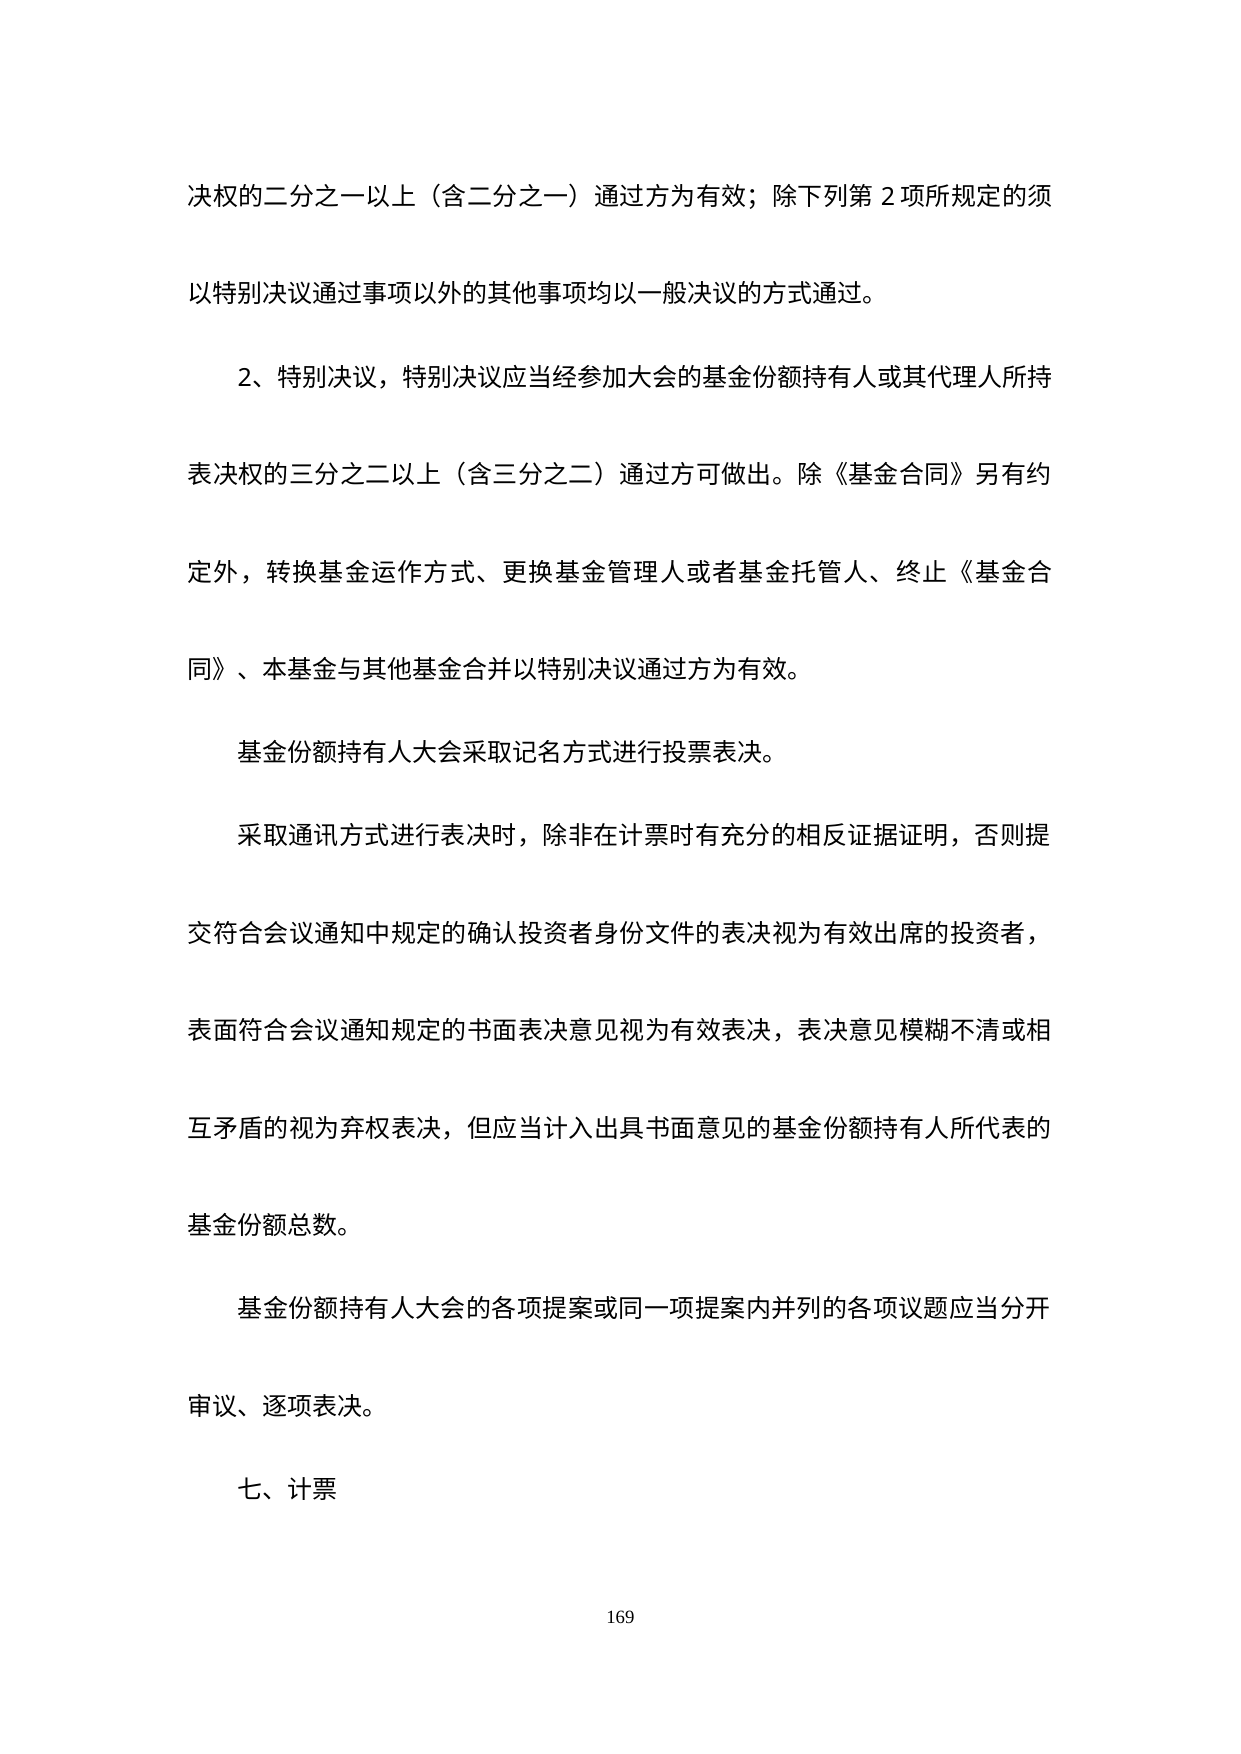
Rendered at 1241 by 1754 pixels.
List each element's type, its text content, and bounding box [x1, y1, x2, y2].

text 2、特别决议，特别决议应当经参加大会的基金份额持有人或其代理人所持表决权的三分之二以上（含三分之二）通过方可做出。除《基金合同》另有约定外，转换基金运作方式、更换基金管理人或者基金托管人、终止《基金合同》、本基金与其他基金合并以特别决议通过方为有效。 [187, 343, 1053, 700]
text 采取通讯方式进行表决时，除非在计票时有充分的相反证据证明，否则提交符合会议通知中规定的确认投资者身份文件的表决视为有效出席的投资者，表面符合会议通知规定的书面表决意见视为有效表决，表决意见模糊不清或相互矛盾的视为弃权表决，但应当计入出具书面意见的基金份额持有人所代表的基金份额总数。 [187, 801, 1053, 1256]
text 七、计票 [187, 1455, 1053, 1520]
text 基金份额持有人大会采取记名方式进行投票表决。 [187, 718, 1053, 783]
text 基金份额持有人大会的各项提案或同一项提案内并列的各项议题应当分开审议、逐项表决。 [187, 1274, 1053, 1437]
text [187, 162, 1053, 324]
